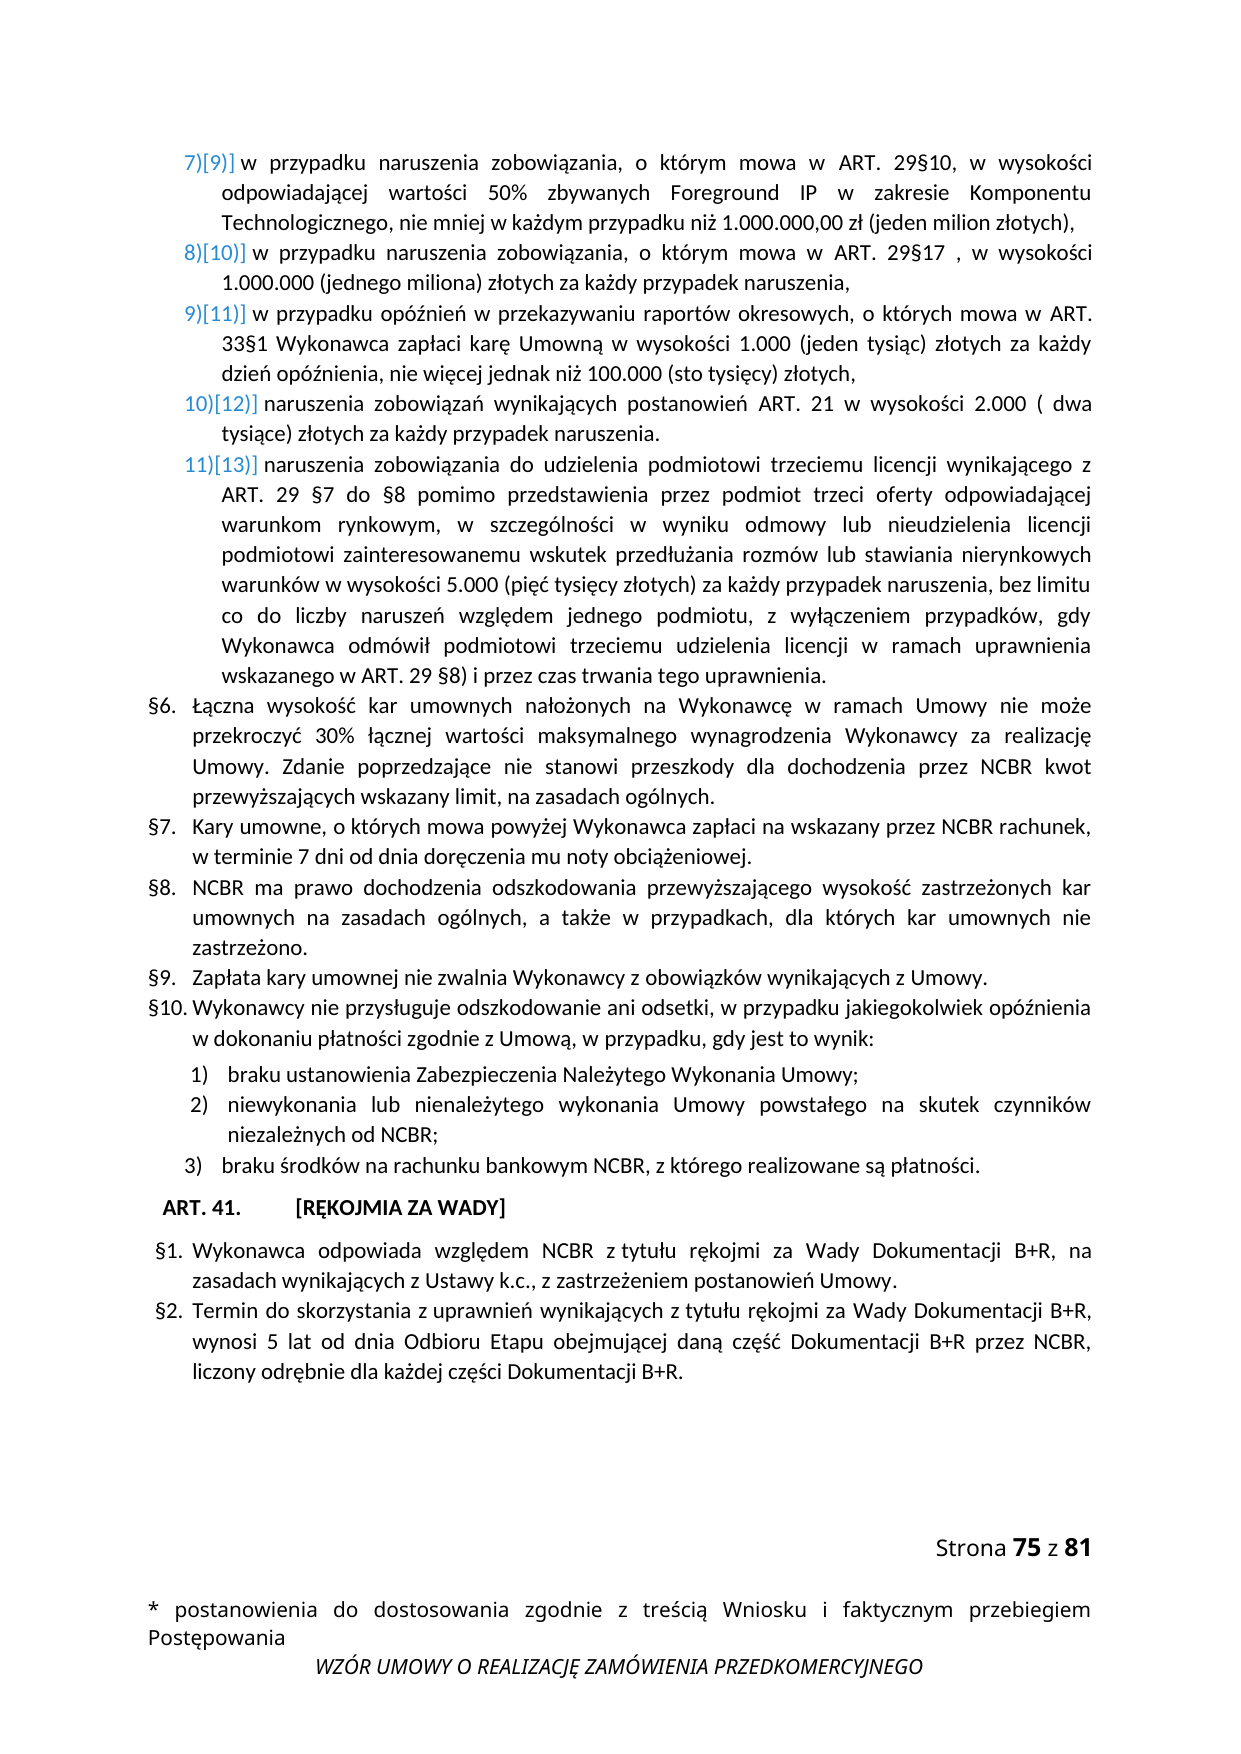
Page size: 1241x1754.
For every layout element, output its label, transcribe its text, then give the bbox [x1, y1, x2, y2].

list w przypadku naruszenia zobowiązania, o którym mowa w ART. 29§17 , w wysokości 1.000.000 (jednego miliona) złotych za każdy przypadek naruszenia, [184, 238, 1093, 296]
list Łączna wysokość kar umownych nałożonych na Wykonawcę w ramach Umowy nie może przekroczyć 30% łącznej wartości maksymalnego wynagrodzenia Wykonawcy za realizację Umowy. Zdanie poprzedzające nie stanowi przeszkody dla dochodzenia przez NCBR kwot przewyższających wskazany limit, na zasadach ogólnych. [148, 691, 1093, 810]
list naruszenia zobowiązań wynikających postanowień ART. 21 w wysokości 2.000 ( dwa tysiące) złotych za każdy przypadek naruszenia. [184, 389, 1093, 447]
list NCBR ma prawo dochodzenia odszkodowania przewyższającego wysokość zastrzeżonych kar umownych na zasadach ogólnych, a także w przypadkach, dla których kar umownych nie zastrzeżono. [148, 873, 1093, 961]
list Zapłata kary umownej nie zwalnia Wykonawcy z obowiązków wynikających z Umowy. [148, 963, 1093, 991]
list Wykonawcy nie przysługuje odszkodowanie ani odsetki, w przypadku jakiegokolwiek opóźnienia w dokonaniu płatności zgodnie z Umową, w przypadku, gdy jest to wynik: [148, 993, 1093, 1052]
list w przypadku opóźnień w przekazywaniu raportów okresowych, o których mowa w ART. 33§1 Wykonawca zapłaci karę Umowną w wysokości 1.000 (jeden tysiąc) złotych za każdy dzień opóźnienia, nie więcej jednak niż 100.000 (sto tysięcy) złotych, [184, 299, 1093, 387]
list Wykonawca odpowiada względem NCBR z tytułu rękojmi za Wady Dokumentacji B+R, na zasadach wynikających z Ustawy k.c., z zastrzeżeniem postanowień Umowy. [154, 1236, 1093, 1294]
list niewykonania lub nienależytego wykonania Umowy powstałego na skutek czynników niezależnych od NCBR; [190, 1090, 1093, 1148]
list naruszenia zobowiązania do udzielenia podmiotowi trzeciemu licencji wynikającego z ART. 29 §7 do §8 pomimo przedstawienia przez podmiot trzeci oferty odpowiadającej warunkom rynkowym, w szczególności w wyniku odmowy lub nieudzielenia licencji podmiotowi zainteresowanemu wskutek przedłużania rozmów lub stawiania nierynkowych warunków w wysokości 5.000 (pięć tysięcy złotych) za każdy przypadek naruszenia, bez limitu co do liczby naruszeń względem jednego podmiotu, z wyłączeniem przypadków, gdy Wykonawca odmówił podmiotowi trzeciemu udzielenia licencji w ramach uprawnienia wskazanego w ART. 29 §8) i przez czas trwania tego uprawnienia. [184, 450, 1093, 689]
list braku ustanowienia Zabezpieczenia Należytego Wykonania Umowy; [190, 1060, 1093, 1088]
list Kary umowne, o których mowa powyżej Wykonawca zapłaci na wskazany przez NCBR rachunek, w terminie 7 dni od dnia doręczenia mu noty obciążeniowej. [148, 812, 1093, 870]
subtitle [RĘKOJMIA ZA WADY] [148, 1193, 1093, 1221]
list w przypadku naruszenia zobowiązania, o którym mowa w ART. 29§10, w wysokości odpowiadającej wartości 50% zbywanych Foreground IP w zakresie Komponentu Technologicznego, nie mniej w każdym przypadku niż 1.000.000,00 zł (jeden milion złotych), [184, 148, 1093, 236]
list braku środków na rachunku bankowym NCBR, z którego realizowane są płatności. [184, 1151, 1093, 1179]
list Termin do skorzystania z uprawnień wynikających z tytułu rękojmi za Wady Dokumentacji B+R, wynosi 5 lat od dnia Odbioru Etapu obejmującej daną część Dokumentacji B+R przez NCBR, liczony odrębnie dla każdej części Dokumentacji B+R. [154, 1297, 1093, 1385]
